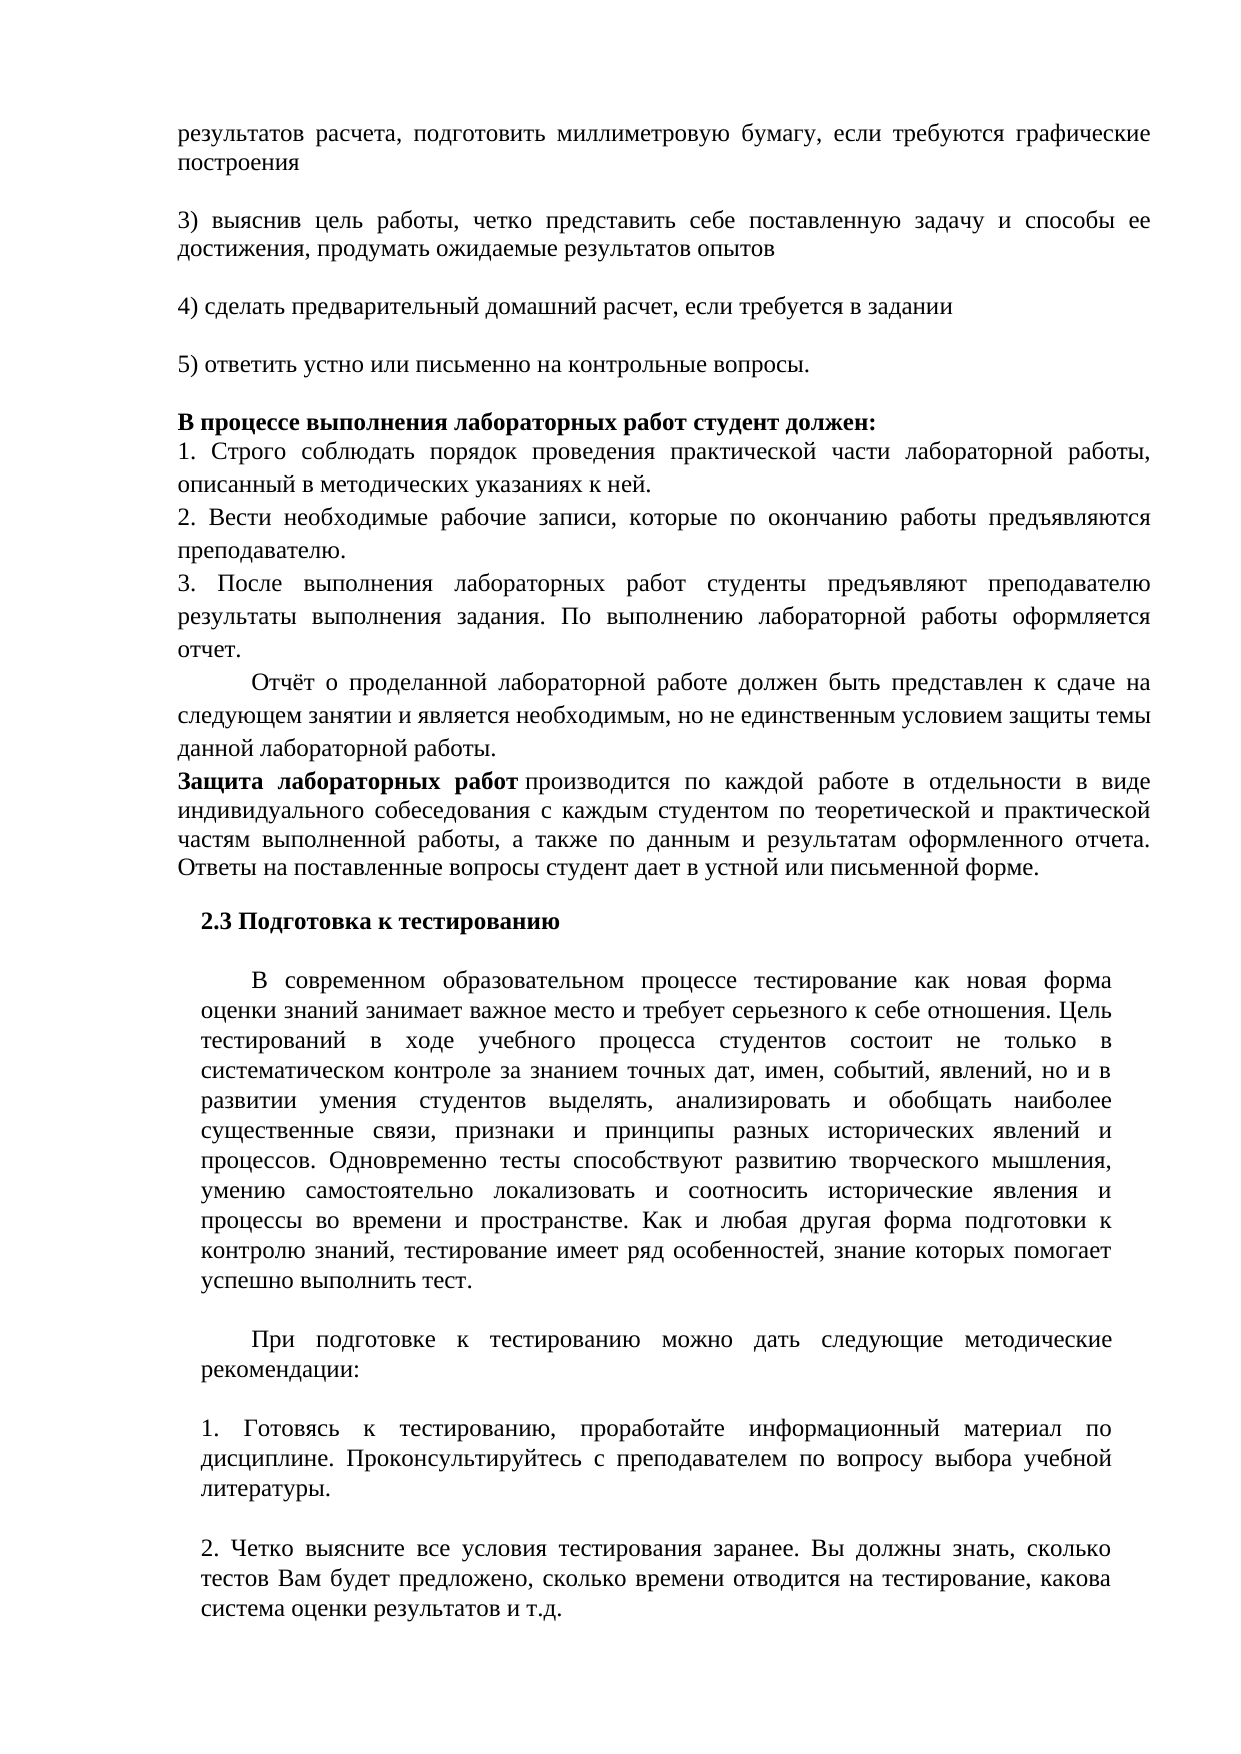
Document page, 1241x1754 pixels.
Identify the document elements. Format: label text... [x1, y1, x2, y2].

text 2. Вести необходимые рабочие записи, которые по окончанию работы предъявляются преподавателю. [177, 502, 1152, 564]
text 3) выяснив цель работы, четко представить себе поставленную задачу и способы ее достижения, продумать ожидаемые результатов опытов [177, 205, 1152, 262]
text При подготовке к тестированию можно дать следующие методические рекомендации: [201, 1323, 1113, 1383]
text 1. Готовясь к тестированию, проработайте информационный материал по дисциплине. Проконсультируйтесь с преподавателем по вопросу выбора учебной литературы. [201, 1412, 1113, 1502]
text Отчёт о проделанной лабораторной работе должен быть представлен к сдаче на следующем занятии и является необходимым, но не единственным условием защиты темы данной лабораторной работы. [177, 667, 1152, 762]
text В процессе выполнения лабораторных работ студент должен: [177, 407, 1152, 436]
text 2. Четко выясните все условия тестирования заранее. Вы должны знать, сколько тестов Вам будет предложено, сколько времени отводится на тестирование, какова система оценки результатов и т.д. [201, 1531, 1113, 1621]
text В современном образовательном процессе тестирование как новая форма оценки знаний занимает важное место и требует серьезного к себе отношения. Цель тестирований в ходе учебного процесса студентов состоит не только в систематическом контроле за знанием точных дат, имен, событий, явлений, но и в развитии умения студентов выделять, анализировать и обобщать наиболее существенные связи, признаки и принципы разных исторических явлений и процессов. Одновременно тесты способствуют развитию творческого мышления, умению самостоятельно локализовать и соотносить исторические явления и процессы во времени и пространстве. Как и любая другая форма подготовки к контролю знаний, тестирование имеет ряд особенностей, знание которых помогает успешно выполнить тест. [201, 964, 1113, 1294]
text 5) ответить устно или письменно на контрольные вопросы. [177, 349, 1152, 378]
text 3. После выполнения лабораторных работ студенты предъявляют преподавателю результаты выполнения задания. По выполнению лабораторной работы оформляется отчет. [177, 568, 1152, 663]
text 2.3 Подготовка к тестированию [201, 905, 1113, 935]
text Защита лабораторных работ производится по каждой работе в отдельности в виде индивидуального собеседования с каждым студентом по теоретической и практической частям выполненной работы, а также по данным и результатам оформленного отчета. Ответы на поставленные вопросы студент дает в устной или письменной форме. [177, 766, 1152, 881]
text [177, 118, 1152, 176]
text 1. Строго соблюдать порядок проведения практической части лабораторной работы, описанный в методических указаниях к ней. [177, 436, 1152, 498]
text 4) сделать предварительный домашний расчет, если требуется в задании [177, 291, 1152, 320]
